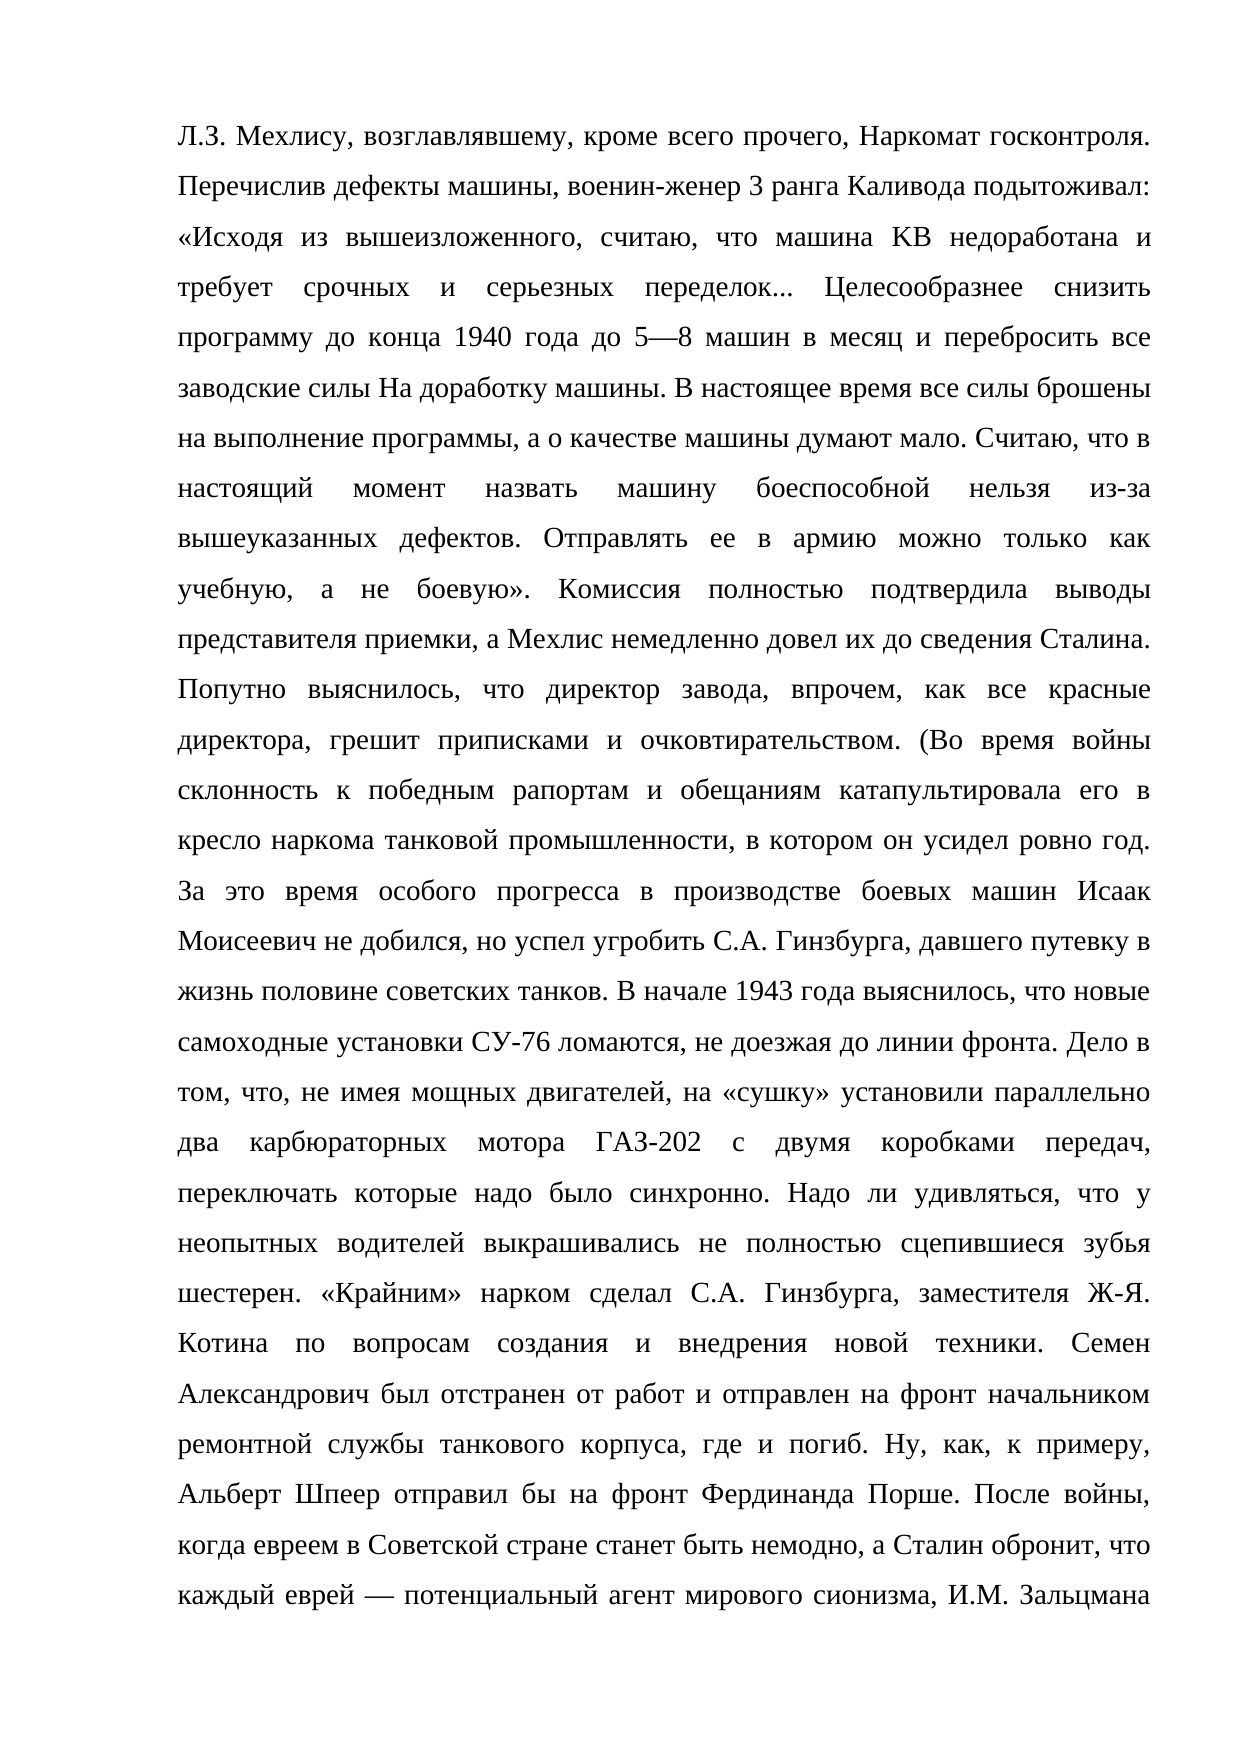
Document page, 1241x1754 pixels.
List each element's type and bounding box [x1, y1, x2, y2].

text [177, 118, 1152, 1611]
